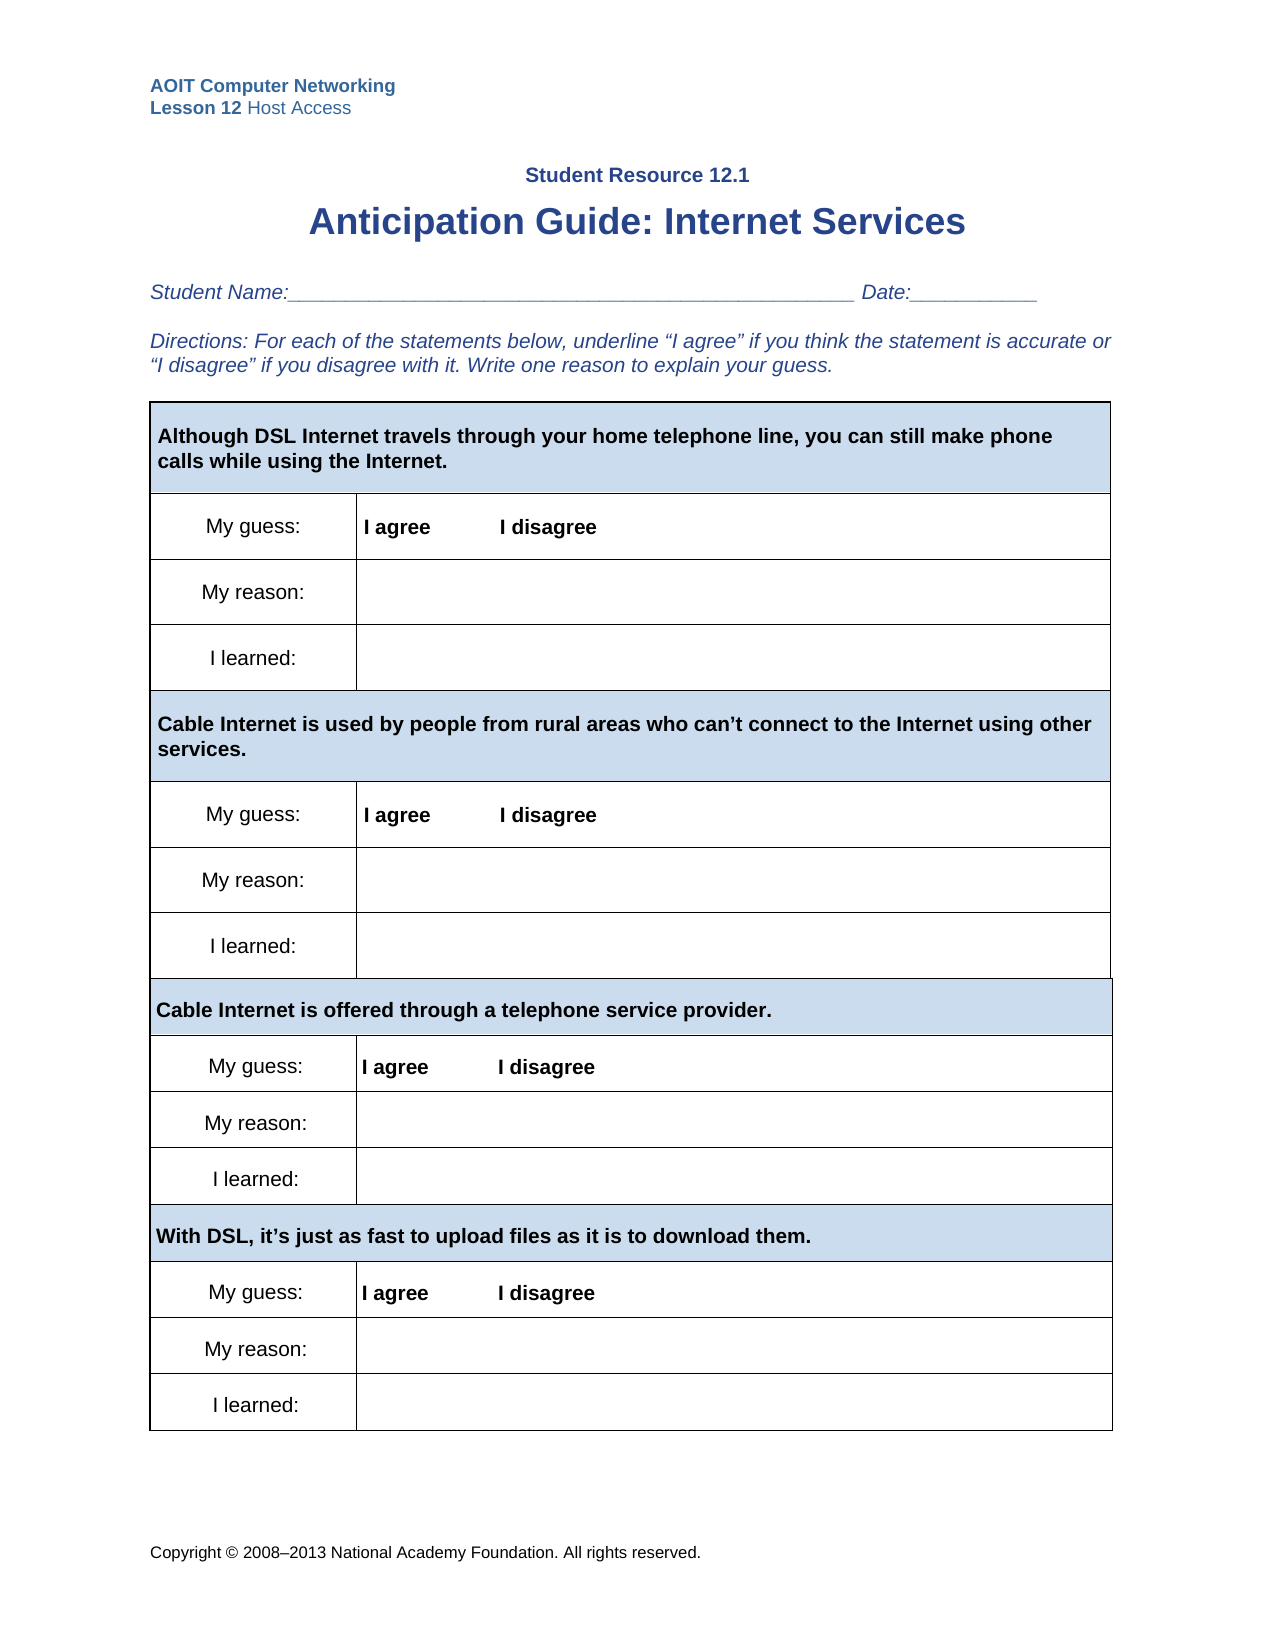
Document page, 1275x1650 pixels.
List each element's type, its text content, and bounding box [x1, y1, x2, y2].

table_cell [357, 1374, 1112, 1430]
text Directions: For each of the statements below, underline “I agree” if you think the statement is accurate or “I disagree” if you disagree with it. Write one reason to explain your guess. [150, 328, 1125, 376]
table_cell My reason: [151, 560, 356, 623]
table_cell I agree I disagree [357, 1036, 1112, 1091]
table_cell I agree I disagree [357, 782, 1110, 847]
table_cell [357, 1148, 1112, 1204]
table_cell I learned: [151, 625, 356, 689]
table_cell [357, 1092, 1112, 1147]
table_cell I learned: [151, 1148, 356, 1204]
table_cell I learned: [151, 913, 356, 978]
table_cell [357, 560, 1110, 623]
table_cell I learned: [151, 1374, 356, 1430]
table_cell My reason: [151, 848, 356, 912]
table_cell My reason: [151, 1318, 356, 1373]
text Student Resource 12.1 [150, 162, 1125, 186]
table_cell My reason: [151, 1092, 356, 1147]
table_cell Cable Internet is used by people from rural areas who can’t connect to the Internet using other services. [151, 691, 1110, 781]
table_cell [357, 913, 1110, 978]
table_cell I agree I disagree [357, 1262, 1112, 1317]
table_cell I agree I disagree [357, 494, 1110, 558]
table_cell My guess: [151, 1262, 356, 1317]
title Anticipation Guide: Internet Services [150, 199, 1125, 242]
table_cell My guess: [151, 494, 356, 558]
table_cell My guess: [151, 1036, 356, 1091]
table_cell [357, 625, 1110, 689]
table_header Although DSL Internet travels through your home telephone line, you can still make phone calls while using the Internet. [151, 403, 1110, 492]
table_cell [357, 848, 1110, 912]
text Student Name:_________________________________________________ Date:___________ [150, 279, 1125, 303]
table_cell My guess: [151, 782, 356, 847]
table_cell With DSL, it’s just as fast to upload files as it is to download them. [151, 1205, 1112, 1261]
table_cell Cable Internet is offered through a telephone service provider. [151, 979, 1112, 1034]
table_cell [357, 1318, 1112, 1373]
